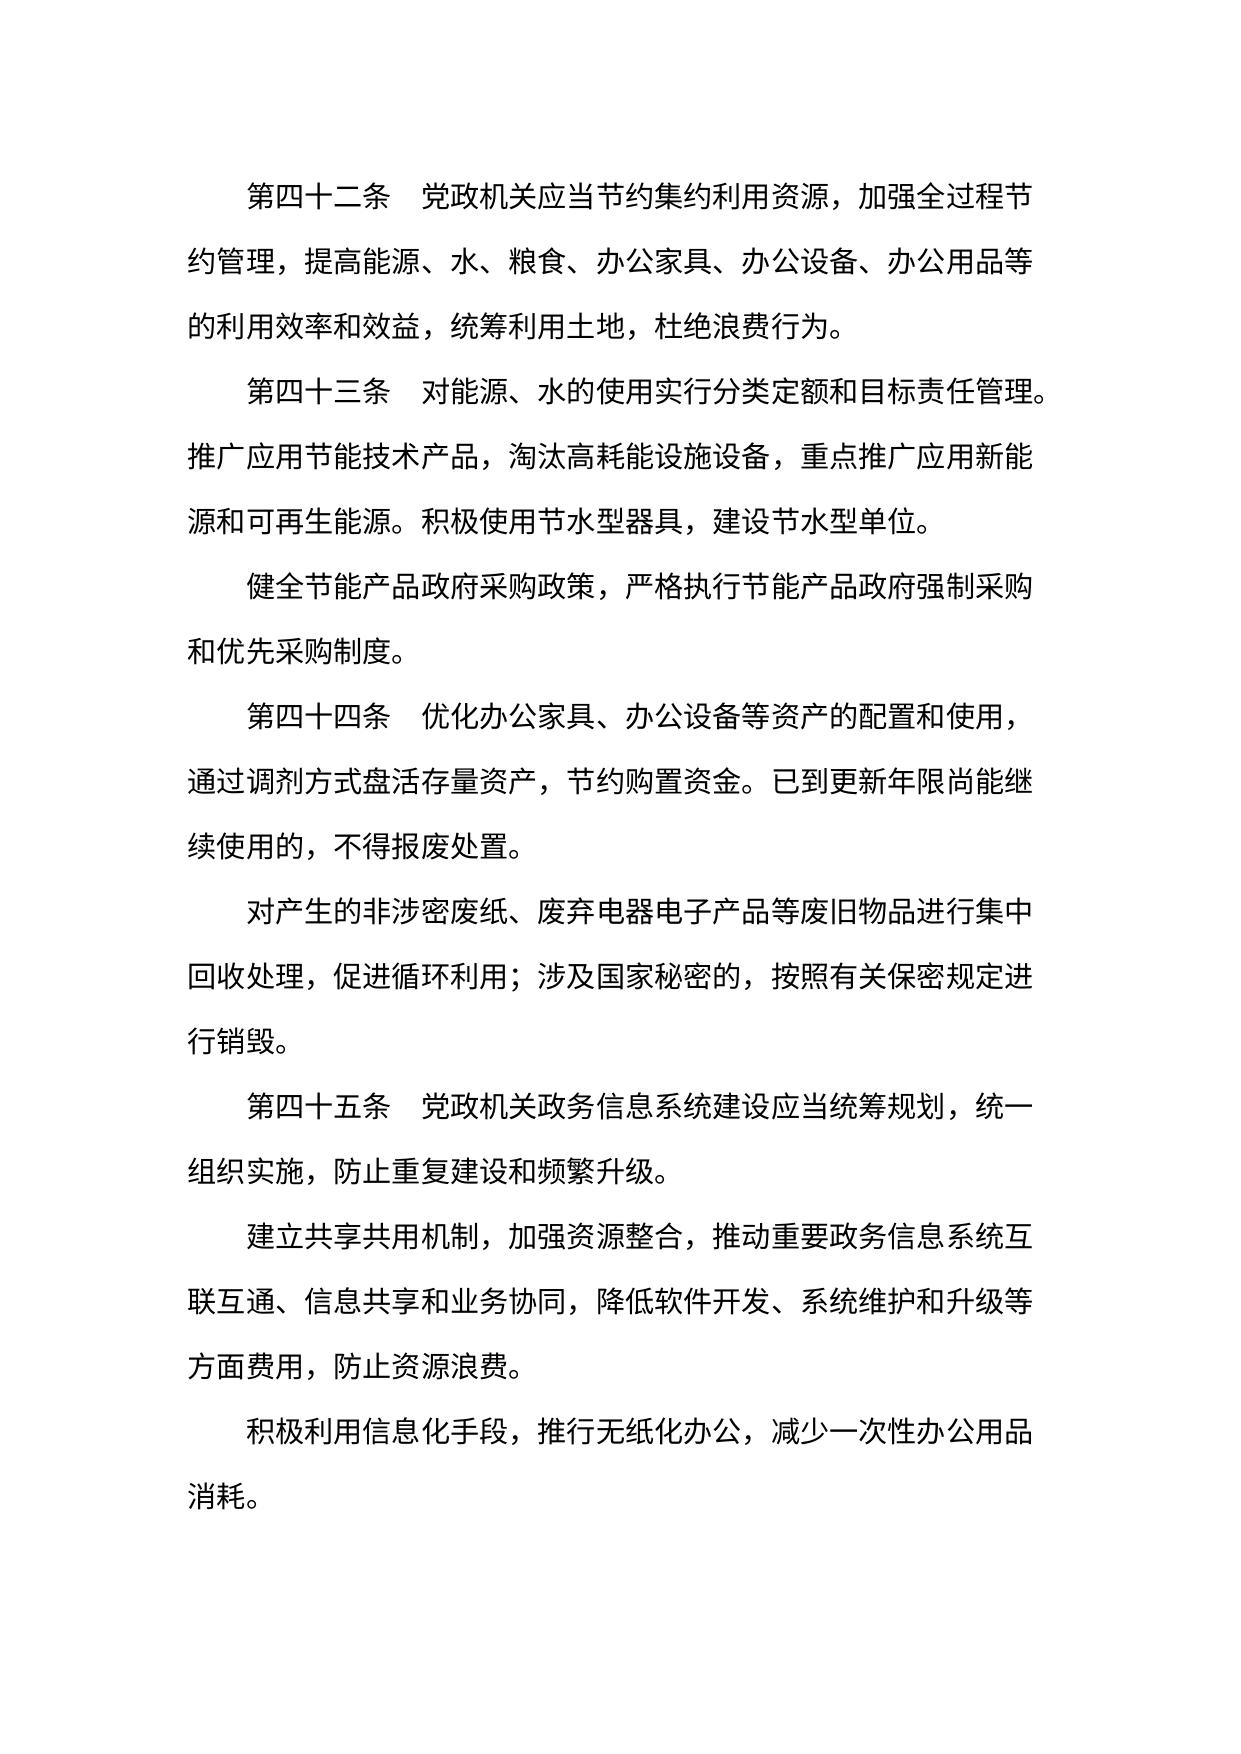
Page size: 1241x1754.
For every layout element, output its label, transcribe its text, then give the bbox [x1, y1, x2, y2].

text 第四十二条 党政机关应当节约集约利用资源，加强全过程节约管理，提高能源、水、粮食、办公家具、办公设备、办公用品等的利用效率和效益，统筹利用土地，杜绝浪费行为。 [187, 162, 1053, 357]
text 对产生的非涉密废纸、废弃电器电子产品等废旧物品进行集中回收处理，促进循环利用；涉及国家秘密的，按照有关保密规定进行销毁。 [187, 877, 1053, 1072]
text 建立共享共用机制，加强资源整合，推动重要政务信息系统互联互通、信息共享和业务协同，降低软件开发、系统维护和升级等方面费用，防止资源浪费。 [187, 1202, 1053, 1397]
text 积极利用信息化手段，推行无纸化办公，减少一次性办公用品消耗。 [187, 1397, 1053, 1527]
text 第四十五条 党政机关政务信息系统建设应当统筹规划，统一组织实施，防止重复建设和频繁升级。 [187, 1072, 1053, 1202]
text 健全节能产品政府采购政策，严格执行节能产品政府强制采购和优先采购制度。 [187, 552, 1053, 682]
text 第四十三条 对能源、水的使用实行分类定额和目标责任管理。推广应用节能技术产品，淘汰高耗能设施设备，重点推广应用新能源和可再生能源。积极使用节水型器具，建设节水型单位。 [187, 357, 1053, 552]
text 第四十四条 优化办公家具、办公设备等资产的配置和使用，通过调剂方式盘活存量资产，节约购置资金。已到更新年限尚能继续使用的，不得报废处置。 [187, 682, 1053, 877]
